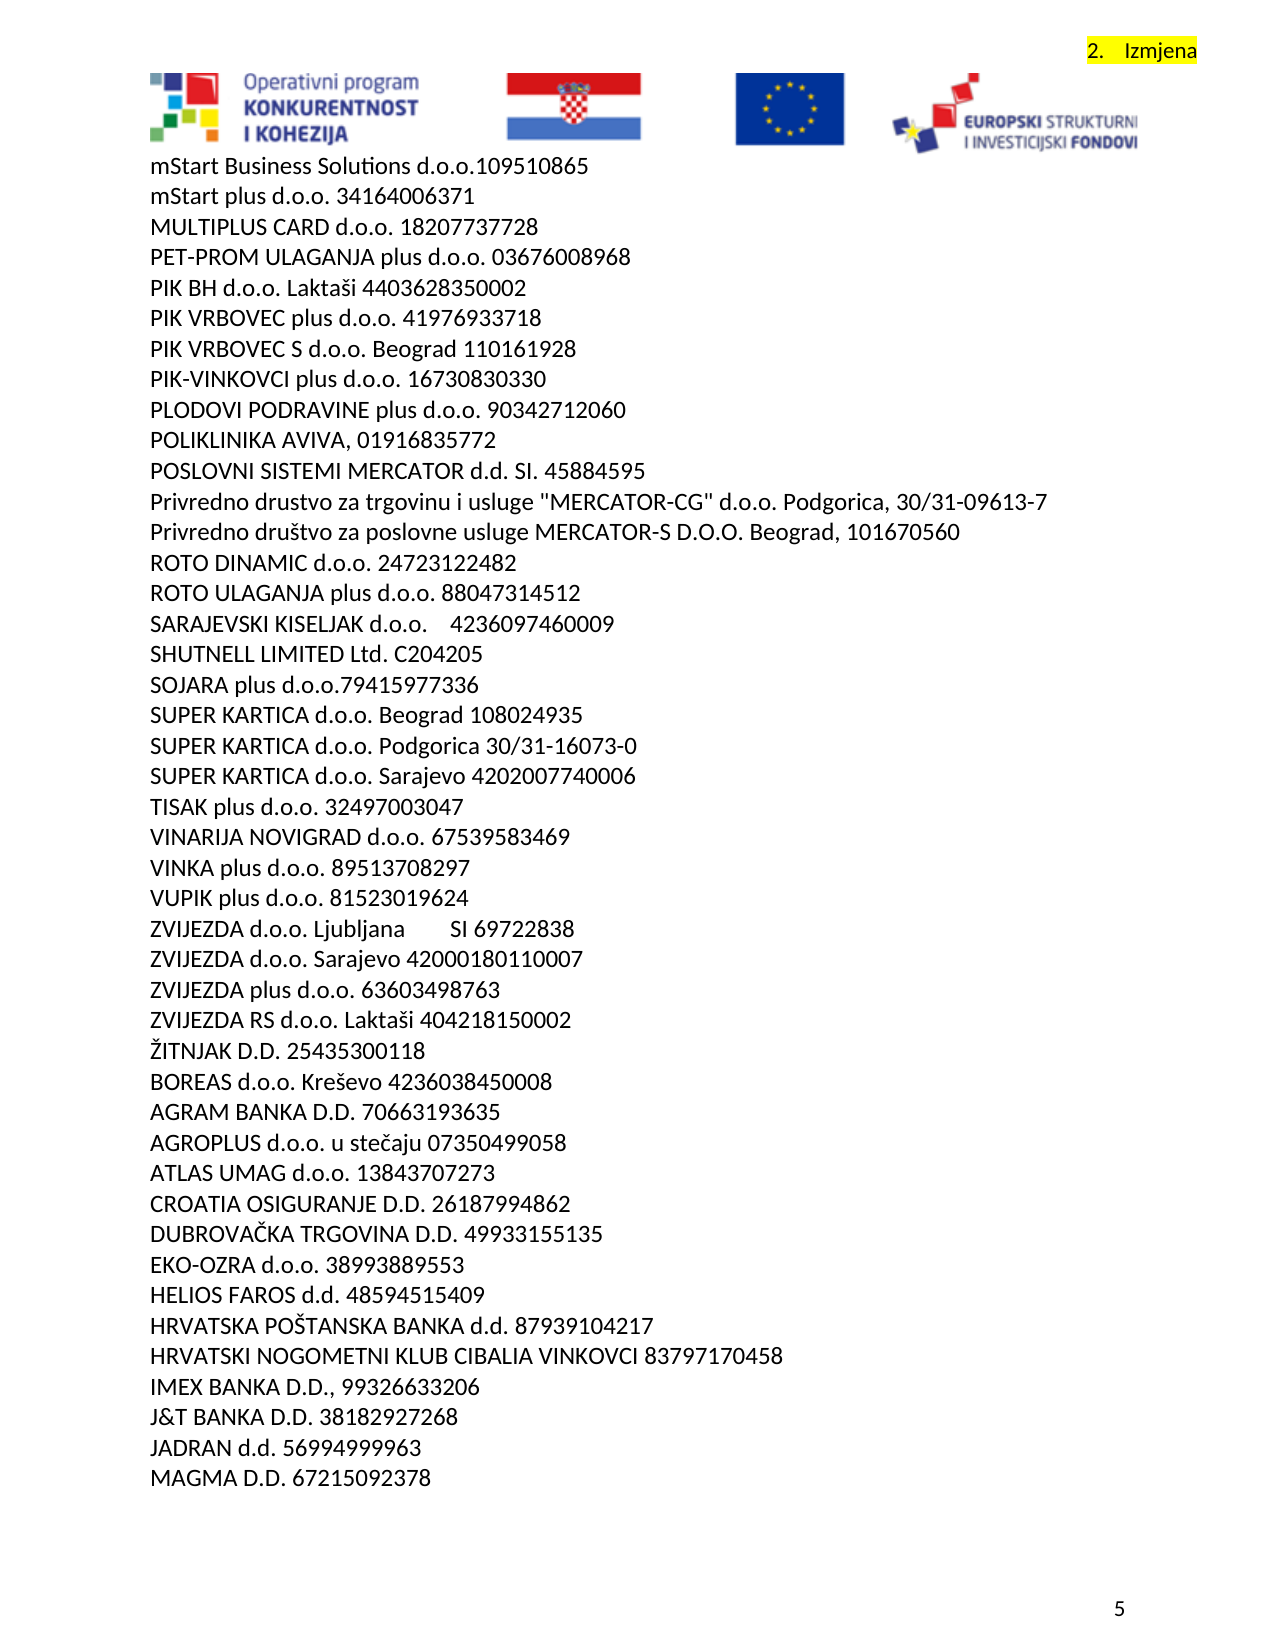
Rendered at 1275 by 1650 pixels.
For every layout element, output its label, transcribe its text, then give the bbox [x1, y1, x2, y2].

text mStart Business Solutions d.o.o.109510865 [150, 150, 1125, 181]
text HRVATSKA POŠTANSKA BANKA d.d. 87939104217 [150, 1310, 1125, 1340]
text ŽITNJAK D.D. 25435300118 [150, 1035, 1125, 1066]
text HRVATSKI NOGOMETNI KLUB CIBALIA VINKOVCI 83797170458 [150, 1340, 1125, 1371]
text ZVIJEZDA d.o.o. Ljubljana SI 69722838 [150, 913, 1125, 943]
text ROTO DINAMIC d.o.o. 24723122482 [150, 547, 1125, 577]
text ROTO ULAGANJA plus d.o.o. 88047314512 [150, 577, 1125, 608]
text Privredno društvo za poslovne usluge MERCATOR-S D.O.O. Beograd, 101670560 [150, 516, 1125, 547]
text PIK-VINKOVCI plus d.o.o. 16730830330 [150, 364, 1125, 394]
text VINARIJA NOVIGRAD d.o.o. 67539583469 [150, 821, 1125, 852]
text SUPER KARTICA d.o.o. Podgorica 30/31-16073-0 [150, 730, 1125, 760]
text ZVIJEZDA plus d.o.o. 63603498763 [150, 974, 1125, 1004]
text AGRAM BANKA D.D. 70663193635 [150, 1096, 1125, 1127]
text Privredno drustvo za trgovinu i usluge "MERCATOR-CG" d.o.o. Podgorica, 30/31-09613-7 [150, 486, 1125, 516]
text VUPIK plus d.o.o. 81523019624 [150, 882, 1125, 913]
text SARAJEVSKI KISELJAK d.o.o. 4236097460009 [150, 608, 1125, 638]
text SUPER KARTICA d.o.o. Beograd 108024935 [150, 699, 1125, 730]
text HELIOS FAROS d.d. 48594515409 [150, 1279, 1125, 1310]
text mStart plus d.o.o. 34164006371 [150, 181, 1125, 211]
text VINKA plus d.o.o. 89513708297 [150, 852, 1125, 882]
text MAGMA D.D. 67215092378 [150, 1462, 1125, 1493]
text SHUTNELL LIMITED Ltd. C204205 [150, 638, 1125, 669]
text JADRAN d.d. 56994999963 [150, 1432, 1125, 1462]
text PIK VRBOVEC S d.o.o. Beograd 110161928 [150, 333, 1125, 364]
text POLIKLINIKA AVIVA, 01916835772 [150, 425, 1125, 455]
text POSLOVNI SISTEMI MERCATOR d.d. SI. 45884595 [150, 455, 1125, 486]
picture [150, 73, 1138, 155]
text EKO-OZRA d.o.o. 38993889553 [150, 1249, 1125, 1279]
text SOJARA plus d.o.o.79415977336 [150, 669, 1125, 699]
text PLODOVI PODRAVINE plus d.o.o. 90342712060 [150, 394, 1125, 425]
text BOREAS d.o.o. Kreševo 4236038450008 [150, 1066, 1125, 1096]
text J&T BANKA D.D. 38182927268 [150, 1401, 1125, 1432]
text AGROPLUS d.o.o. u stečaju 07350499058 [150, 1127, 1125, 1157]
text IMEX BANKA D.D., 99326633206 [150, 1371, 1125, 1401]
text PIK BH d.o.o. Laktaši 4403628350002 [150, 272, 1125, 303]
text ZVIJEZDA d.o.o. Sarajevo 42000180110007 [150, 943, 1125, 974]
text CROATIA OSIGURANJE D.D. 26187994862 [150, 1188, 1125, 1218]
text ATLAS UMAG d.o.o. 13843707273 [150, 1157, 1125, 1188]
text MULTIPLUS CARD d.o.o. 18207737728 [150, 211, 1125, 242]
text DUBROVAČKA TRGOVINA D.D. 49933155135 [150, 1218, 1125, 1249]
text TISAK plus d.o.o. 32497003047 [150, 791, 1125, 821]
text SUPER KARTICA d.o.o. Sarajevo 4202007740006 [150, 760, 1125, 791]
text ZVIJEZDA RS d.o.o. Laktaši 404218150002 [150, 1004, 1125, 1035]
text PET-PROM ULAGANJA plus d.o.o. 03676008968 [150, 242, 1125, 272]
text PIK VRBOVEC plus d.o.o. 41976933718 [150, 303, 1125, 333]
